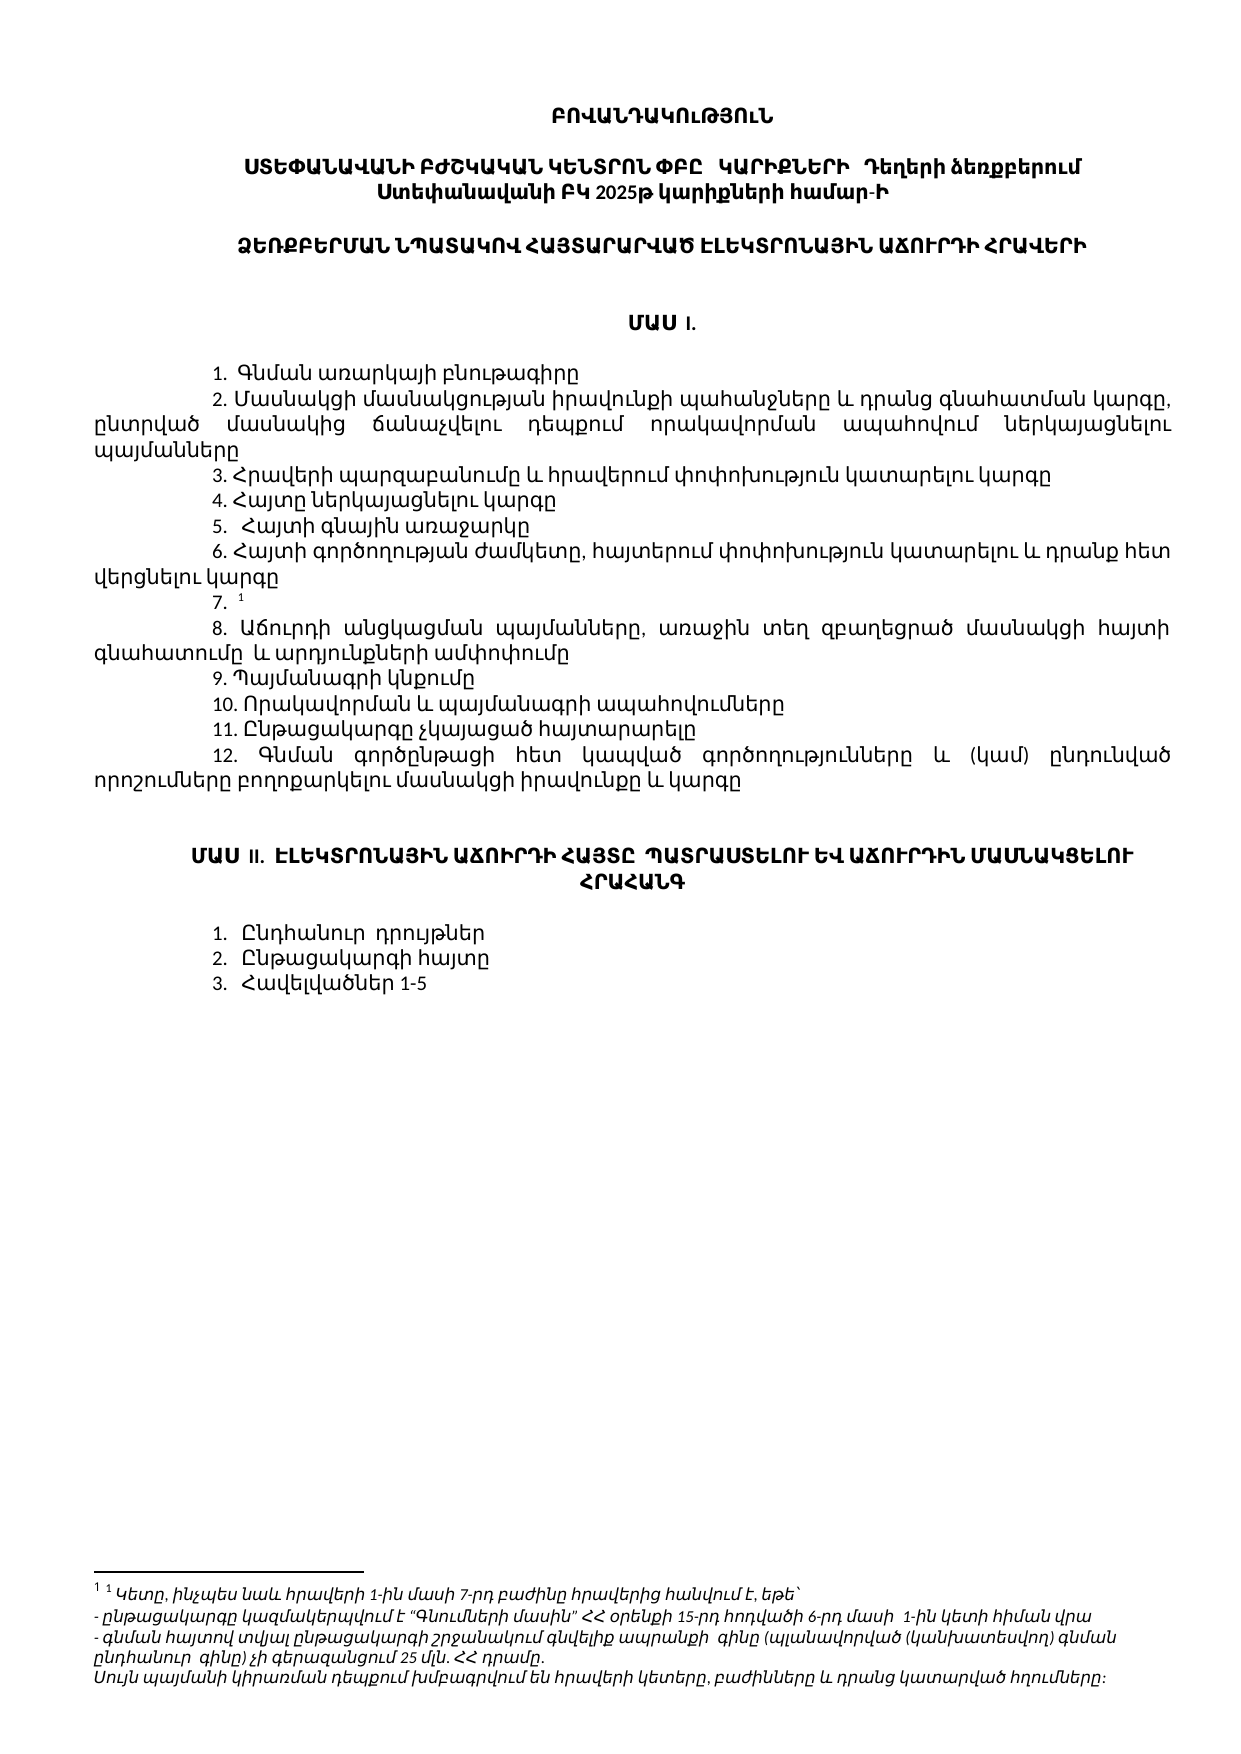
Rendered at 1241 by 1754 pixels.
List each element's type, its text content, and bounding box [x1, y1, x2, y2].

text 2. Ընթացակարգի հայտը [94, 945, 1171, 971]
text ՄԱՍ I. [94, 310, 1171, 335]
text 3. Հավելվածներ 1-5 [94, 971, 1171, 996]
text 10. Որակավորման և պայմանագրի ապահովումները [94, 691, 1171, 716]
text 1. Ընդհանուր դրույթներ [94, 920, 1171, 945]
text 4. Հայտը ներկայացնելու կարգը [94, 488, 1171, 513]
text ԲՈՎԱՆԴԱԿՈւԹՅՈւՆ [94, 103, 1171, 128]
text ՍՏԵՓԱՆԱՎԱՆԻ ԲԺՇԿԱԿԱՆ ԿԵՆՏՐՈՆ ՓԲԸ ԿԱՐԻՔՆԵՐԻ Դեղերի ձեռքբերում Ստեփանավանի ԲԿ 2025թ կարիքների համար-Ի [94, 154, 1171, 205]
text 2. Մասնակցի մասնակցության իրավունքի պահանջները և դրանց գնահատման կարգը, ընտրված մասնակից ճանաչվելու դեպքում որակավորման ապահովում ներկայացնելու պայմանները [94, 386, 1171, 462]
text 12. Գնման գործընթացի հետ կապված գործողությունները և (կամ) ընդունված որոշումները բողոքարկելու մասնակցի իրավունքը և կարգը [94, 742, 1171, 793]
text 3. Հրավերի պարզաբանումը և հրավերում փոփոխություն կատարելու կարգը [94, 462, 1171, 488]
text 1. Գնման առարկայի բնութագիրը [94, 361, 1171, 386]
text ՄԱՍ II. ԷԼԵԿՏՐՈՆԱՅԻՆ ԱՃՈԻՐԴԻ ՀԱՅՏԸ ՊԱՏՐԱՍՏԵԼՈՒ ԵՎ ԱՃՈՒՐԴԻՆ ՄԱՍՆԱԿՑԵԼՈՒ ՀՐԱՀԱՆԳ [94, 843, 1171, 894]
text 8. Աճուրդի անցկացման պայմանները, առաջին տեղ զբաղեցրած մասնակցի հայտի գնահատումը և արդյունքների ամփոփումը [94, 615, 1171, 666]
text 6. Հայտի գործողության ժամկետը, հայտերում փոփոխություն կատարելու և դրանք հետ վերցնելու կարգը [94, 538, 1171, 589]
text 5. Հայտի գնային առաջարկը [94, 513, 1171, 538]
text 9. Պայմանագրի կնքումը [94, 666, 1171, 691]
text 7. 1 [94, 589, 1171, 615]
text ՁԵՌՔԲԵՐՄԱՆ ՆՊԱՏԱԿՈՎ ՀԱՅՏԱՐԱՐՎԱԾ ԷԼԵԿՏՐՈՆԱՅԻՆ ԱՃՈՒՐԴԻ ՀՐԱՎԵՐԻ [94, 233, 1171, 259]
text 11. Ընթացակարգը չկայացած հայտարարելը [94, 716, 1171, 742]
